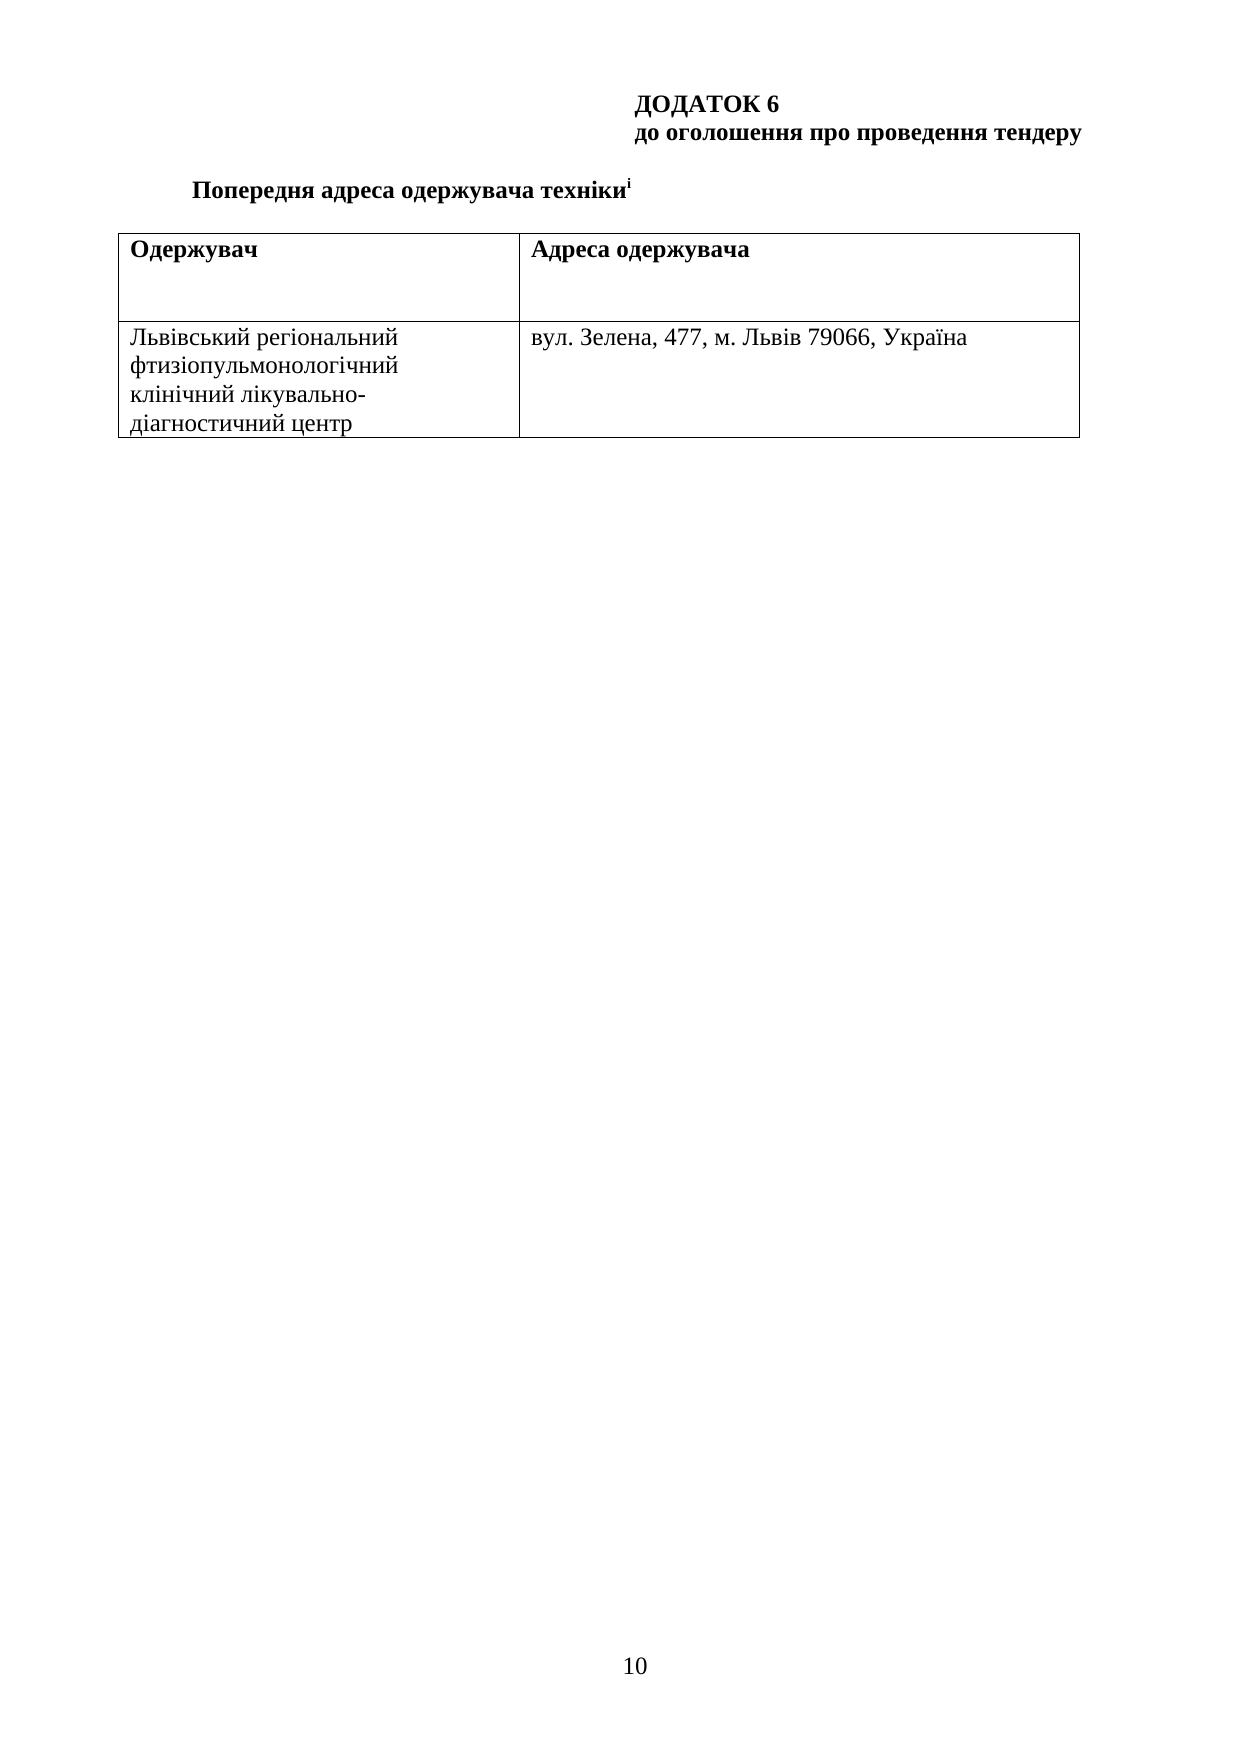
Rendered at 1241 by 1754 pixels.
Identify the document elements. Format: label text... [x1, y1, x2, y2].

text до оголошення про проведення тендеру [559, 117, 1152, 146]
text Попередня адреса одержувача техніки [118, 175, 1152, 204]
table_cell вул. Зелена, 477, м. Львів 79066, Україна [520, 322, 1079, 437]
text ДОДАТОК 6 [559, 89, 1152, 117]
table_header Адреса одержувача [520, 234, 1079, 321]
table_cell Львівський регіональний фтизіопульмонологічний клінічний лікувально-діагностичний центр [119, 322, 519, 437]
table_header Одержувач [119, 234, 519, 321]
